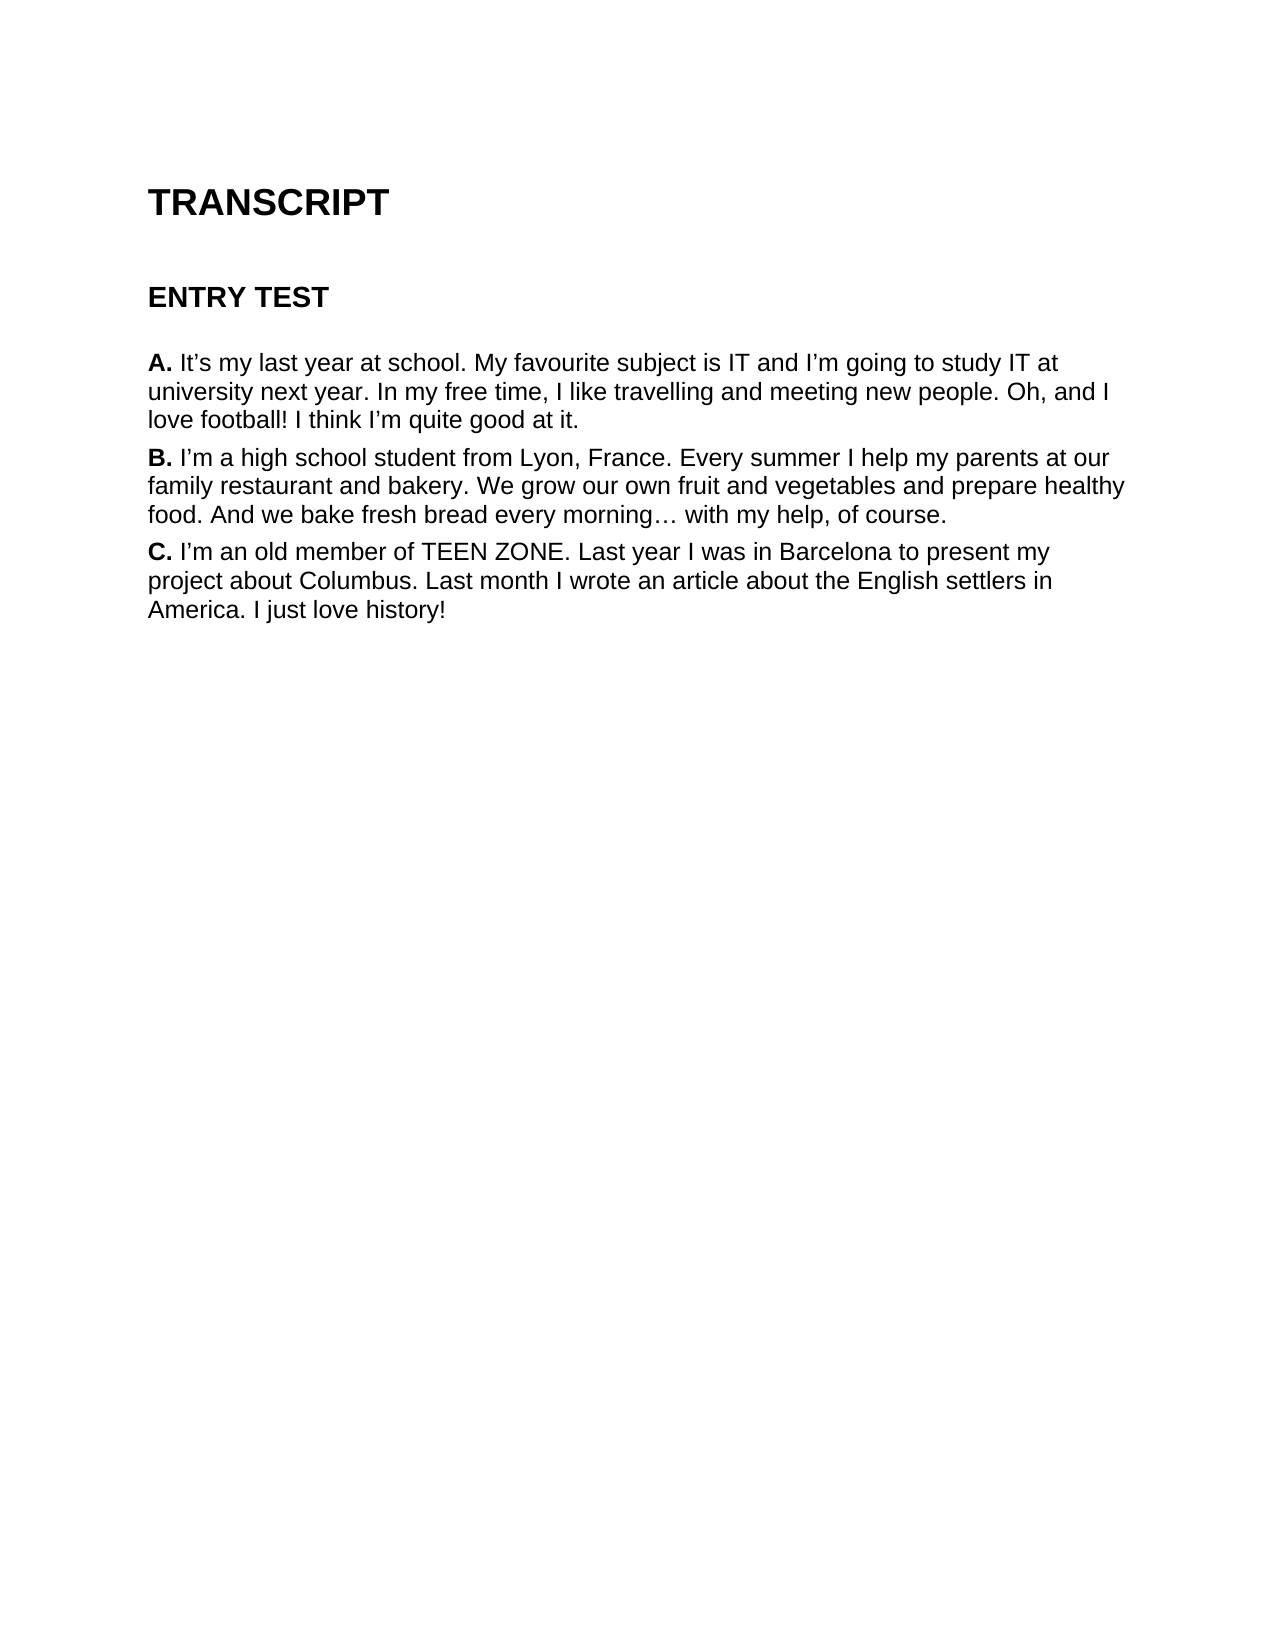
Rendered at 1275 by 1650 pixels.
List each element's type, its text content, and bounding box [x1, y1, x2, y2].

text ENTRY TEST [148, 280, 1127, 340]
text TRANSCRIPT [148, 181, 1127, 224]
text C. I’m an old member of TEEN ZONE. Last year I was in Barcelona to present my project about Columbus. Last month I wrote an article about the English settlers in America. I just love history! [148, 537, 1127, 623]
text A. It’s my last year at school. My favourite subject is IT and I’m going to study IT at university next year. In my free time, I like travelling and meeting new people. Oh, and I love football! I think I’m quite good at it. [148, 348, 1127, 434]
text B. I’m a high school student from Lyon, France. Every summer I help my parents at our family restaurant and bakery. We grow our own fruit and vegetables and prepare healthy food. And we bake fresh bread every morning… with my help, of course. [148, 443, 1127, 529]
